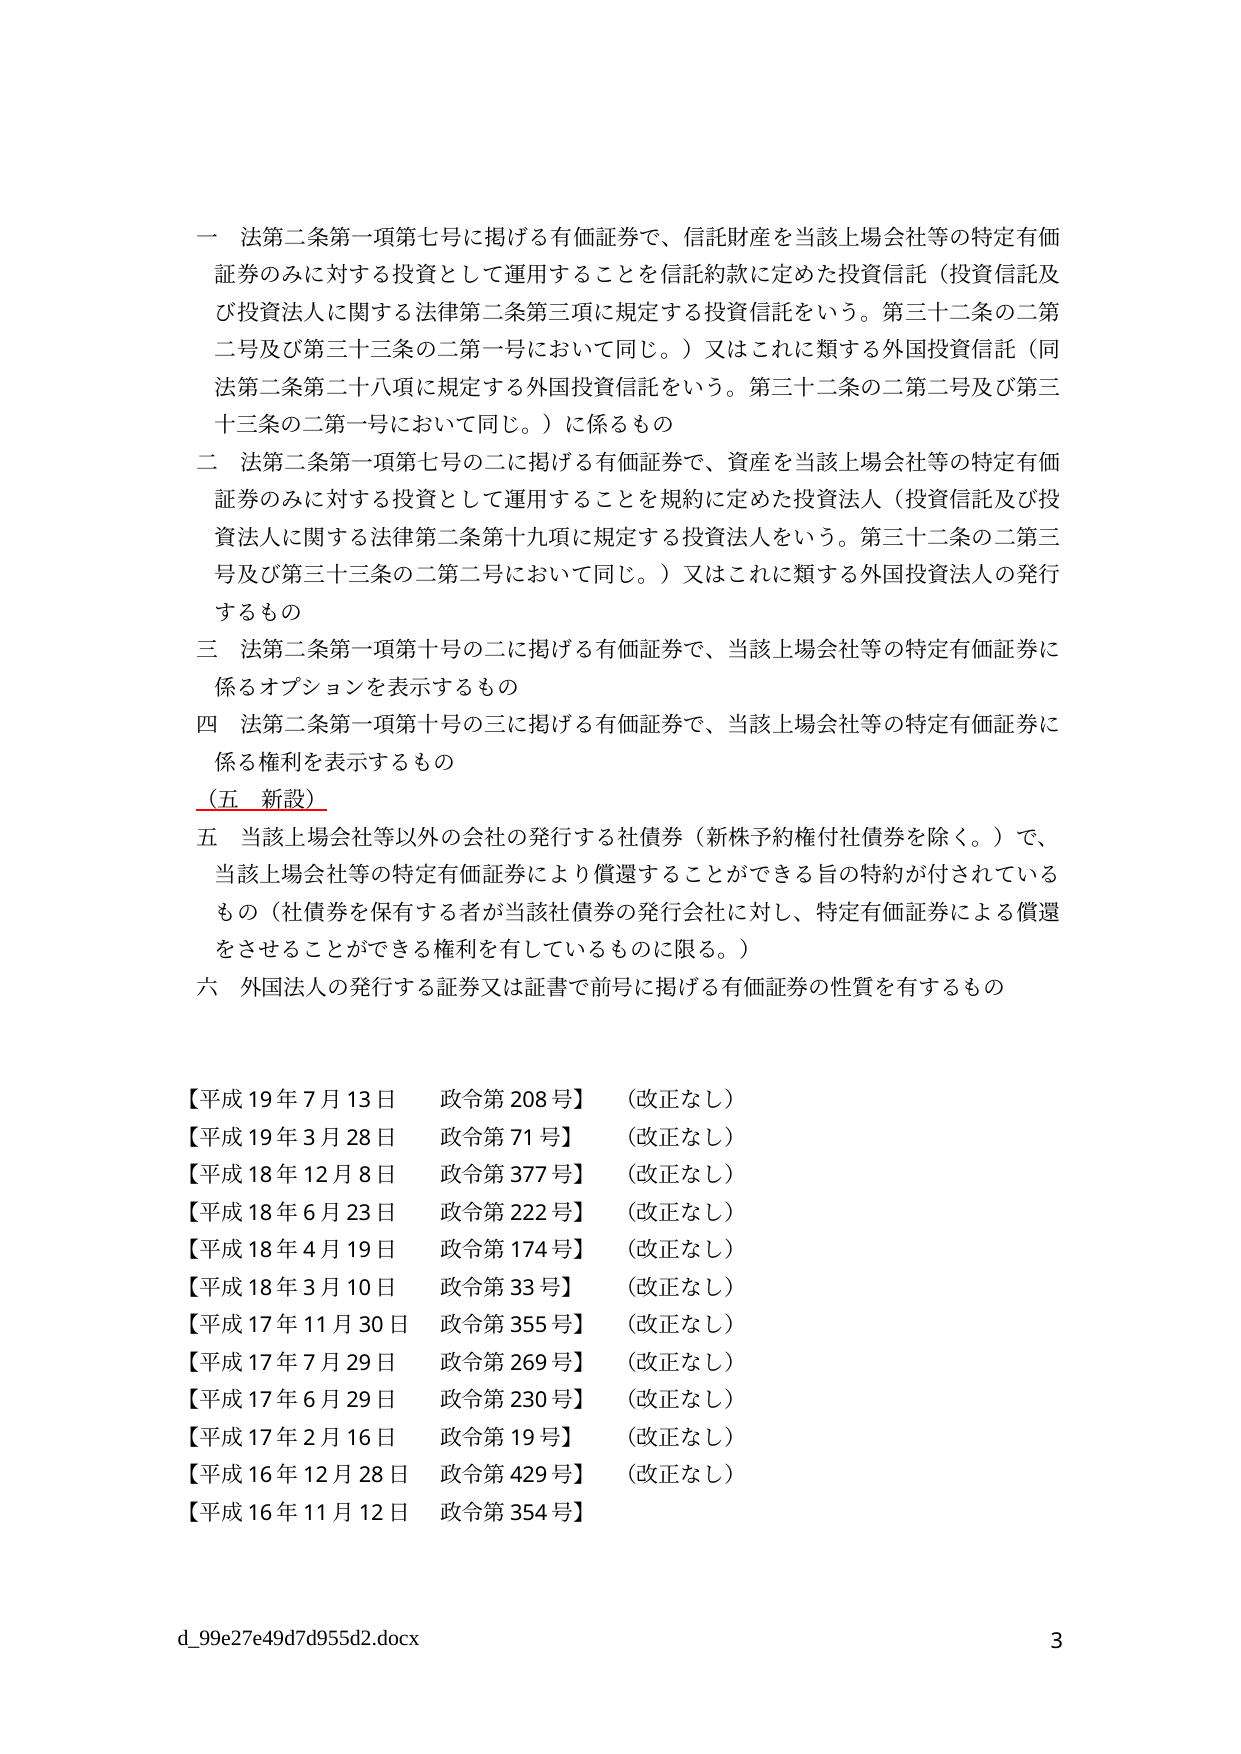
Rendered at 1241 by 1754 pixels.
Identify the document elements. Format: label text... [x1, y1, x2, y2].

text 三 法第二条第一項第十号の二に掲げる有価証券で、当該上場会社等の特定有価証券に係るオプションを表示するもの [196, 629, 1063, 704]
text 【平成16年12月28日 政令第429号】 （改正なし） [177, 1454, 1063, 1492]
text 【平成17年7月29日 政令第269号】 （改正なし） [177, 1342, 1063, 1379]
text 六 外国法人の発行する証券又は証書で前号に掲げる有価証券の性質を有するもの [196, 967, 1063, 1004]
text 【平成16年11月12日 政令第354号】 [177, 1492, 1063, 1529]
text 【平成17年11月30日 政令第355号】 （改正なし） [177, 1304, 1063, 1342]
text 四 法第二条第一項第十号の三に掲げる有価証券で、当該上場会社等の特定有価証券に係る権利を表示するもの [196, 704, 1063, 779]
text 【平成18年12月8日 政令第377号】 （改正なし） [177, 1154, 1063, 1192]
text 【平成19年3月28日 政令第71号】 （改正なし） [177, 1117, 1063, 1154]
text 【平成18年6月23日 政令第222号】 （改正なし） [177, 1192, 1063, 1229]
text 【平成19年7月13日 政令第208号】 （改正なし） [177, 1079, 1063, 1117]
text 【平成18年4月19日 政令第174号】 （改正なし） [177, 1229, 1063, 1267]
text 二 法第二条第一項第七号の二に掲げる有価証券で、資産を当該上場会社等の特定有価証券のみに対する投資として運用することを規約に定めた投資法人（投資信託及び投資法人に関する法律第二条第十九項に規定する投資法人をいう。第三十二条の二第三号及び第三十三条の二第二号において同じ。）又はこれに類する外国投資法人の発行するもの [196, 442, 1063, 629]
text 五 当該上場会社等以外の会社の発行する社債券（新株予約権付社債券を除く。）で、当該上場会社等の特定有価証券により償還することができる旨の特約が付されているもの（社債券を保有する者が当該社債券の発行会社に対し、特定有価証券による償還をさせることができる権利を有しているものに限る。） [196, 817, 1063, 967]
text 【平成17年6月29日 政令第230号】 （改正なし） [177, 1379, 1063, 1417]
text 一 法第二条第一項第七号に掲げる有価証券で、信託財産を当該上場会社等の特定有価証券のみに対する投資として運用することを信託約款に定めた投資信託（投資信託及び投資法人に関する法律第二条第三項に規定する投資信託をいう。第三十二条の二第二号及び第三十三条の二第一号において同じ。）又はこれに類する外国投資信託（同法第二条第二十八項に規定する外国投資信託をいう。第三十二条の二第二号及び第三十三条の二第一号において同じ。）に係るもの [196, 217, 1063, 442]
text 【平成18年3月10日 政令第33号】 （改正なし） [177, 1267, 1063, 1304]
text 【平成17年2月16日 政令第19号】 （改正なし） [177, 1417, 1063, 1454]
text （五 新設） [196, 779, 1063, 817]
